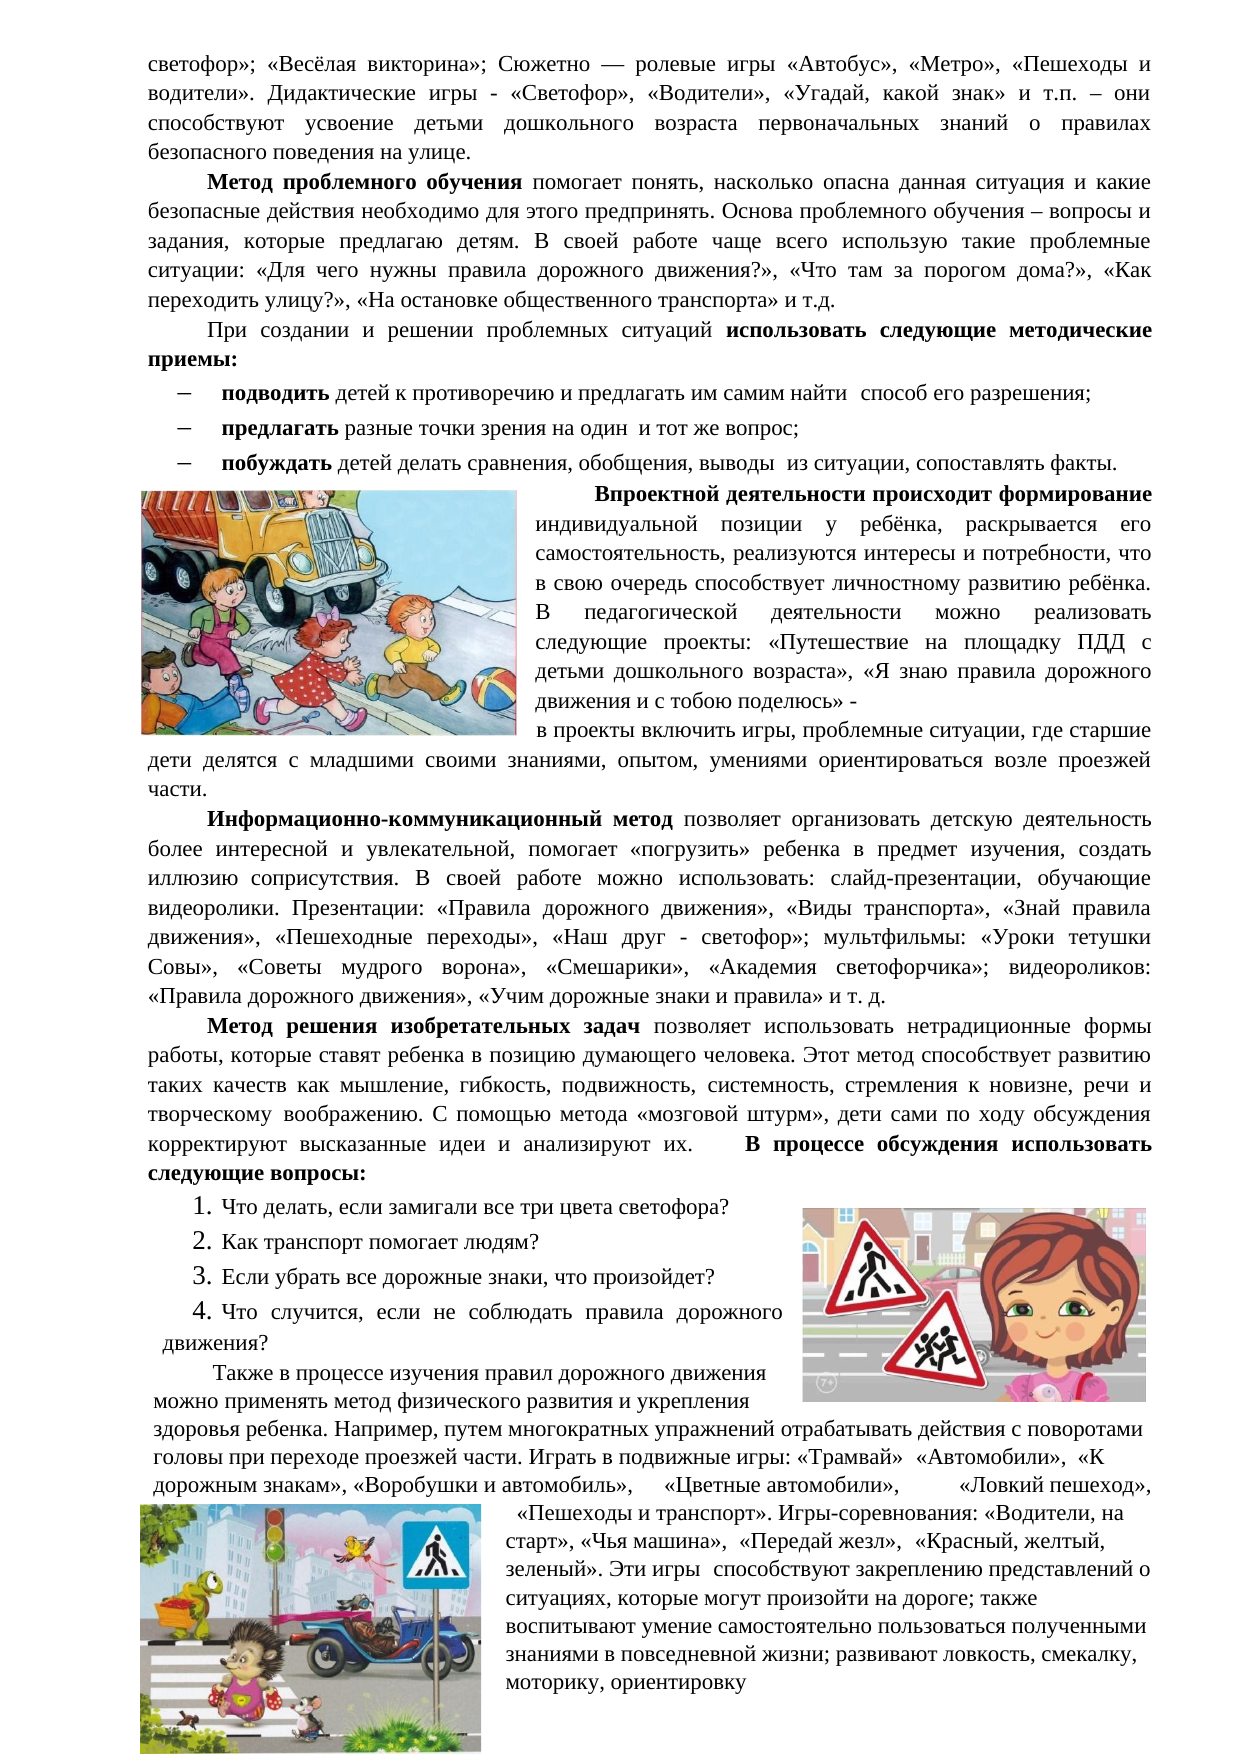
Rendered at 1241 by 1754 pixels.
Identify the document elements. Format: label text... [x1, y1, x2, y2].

text в проекты включить игры, проблемные ситуации, где старшие дети делятся с младшими своими знаниями, опытом, умениями ориентироваться возле проезжей части. [148, 717, 1152, 802]
text Информационно-коммуникационный метод позволяет организовать детскую деятельность более интересной и увлекательной, помогаетр«погрузить» ребенка в предмет изучения, создать иллюзиюпсоприсутствия. В своей работе можно использовать: слайд-презентации, обучающие видеоролики. Презентации: «Правила дорожного движения», «Виды транспорта», «Знай правила движения», «Пешеходные переходы», «Наш друг - светофор»; мультфильмы: «Уроки тетушки Совы», «Советы мудрого ворона», «Смешарики», «Академия светофорчика»; видеороликов: «Правила дорожного движения», «Учим дорожные знаки и правила» и т. д. [148, 805, 1152, 1008]
picture [140, 1504, 482, 1754]
text Метод решения изобретательных задач позволяет использовать нетрадиционные формы работы, которые ставят ребенка в позицию думающего человека. Этот метод способствует развитию таких качеств как мышление, гибкость, подвижность,асистемность, стремления к новизне, речи и творческомуовоображению. С помощью метода «мозговой штурм», дети сами по ходу обсуждения корректируют высказанные идеи и анализируют их. В процессе обсуждения использовать следующие вопросы: [148, 1012, 1152, 1186]
list предлагать разные точки зрения на одинаи тот же вопрос; [148, 410, 1152, 441]
picture [141, 490, 517, 736]
list Если убрать все дорожные знаки, что произойдет? [162, 1259, 802, 1291]
text Метод проблемного обучения помогает понять, насколько опасна данная ситуация и какие безопасные действия необходимо для этого предпринять. Основа проблемного обучения – вопросы и задания, которые предлагаю детям. В своей работе чаще всего использую такие проблемные ситуации: «Для чего нужны правила дорожного движения?», «Что там за порогом дома?», «Как переходить улицу?», «На остановке общественного транспорта» и т.д. [148, 168, 1152, 312]
list Что делать, если замигали все три цвета светофора? [162, 1189, 1146, 1220]
list Как транспорт помогает людям? [162, 1224, 802, 1255]
list подводить детей к противоречию и предлагать им самим найтинспособ его разрешения; [148, 375, 1152, 406]
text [148, 50, 1152, 165]
list Что случится, если не соблюдать правила дорожного движения? [162, 1294, 802, 1355]
text Также в процессе изучения правил дорожного движения можно применять метод физического развития и укрепления здоровья ребенка. Например, путем многократных упражнений отрабатывать действия с поворотами головы при переходе проезжей части. Играть в подвижные игры: «Трамвай»р«Автомобили»,в«К дорожным знакам», «Воробушки и автомобиль», «Цветные автомобили», «Ловкий пешеход», «Пешеходы и транспорт». Игры-соревнования: «Водители, на старт», «Чья машина»,р«Передай жезл»,н«Красный, желтый, зеленый». Эти игрыиспособствуют закреплению представлений о ситуациях, которые могут произойти на дороге; также воспитывают умение самостоятельно пользоваться полученными знаниями в повседневной жизни; развивают ловкость, смекалку, моторику, ориентировку [153, 1358, 1152, 1694]
text При создании и решении проблемных ситуаций использовать следующие методические приемы: [148, 316, 1152, 372]
list побуждать детей делать сравнения, обобщения, выводыриз ситуации, сопоставлять факты. [148, 445, 1152, 476]
picture [802, 1208, 1146, 1402]
